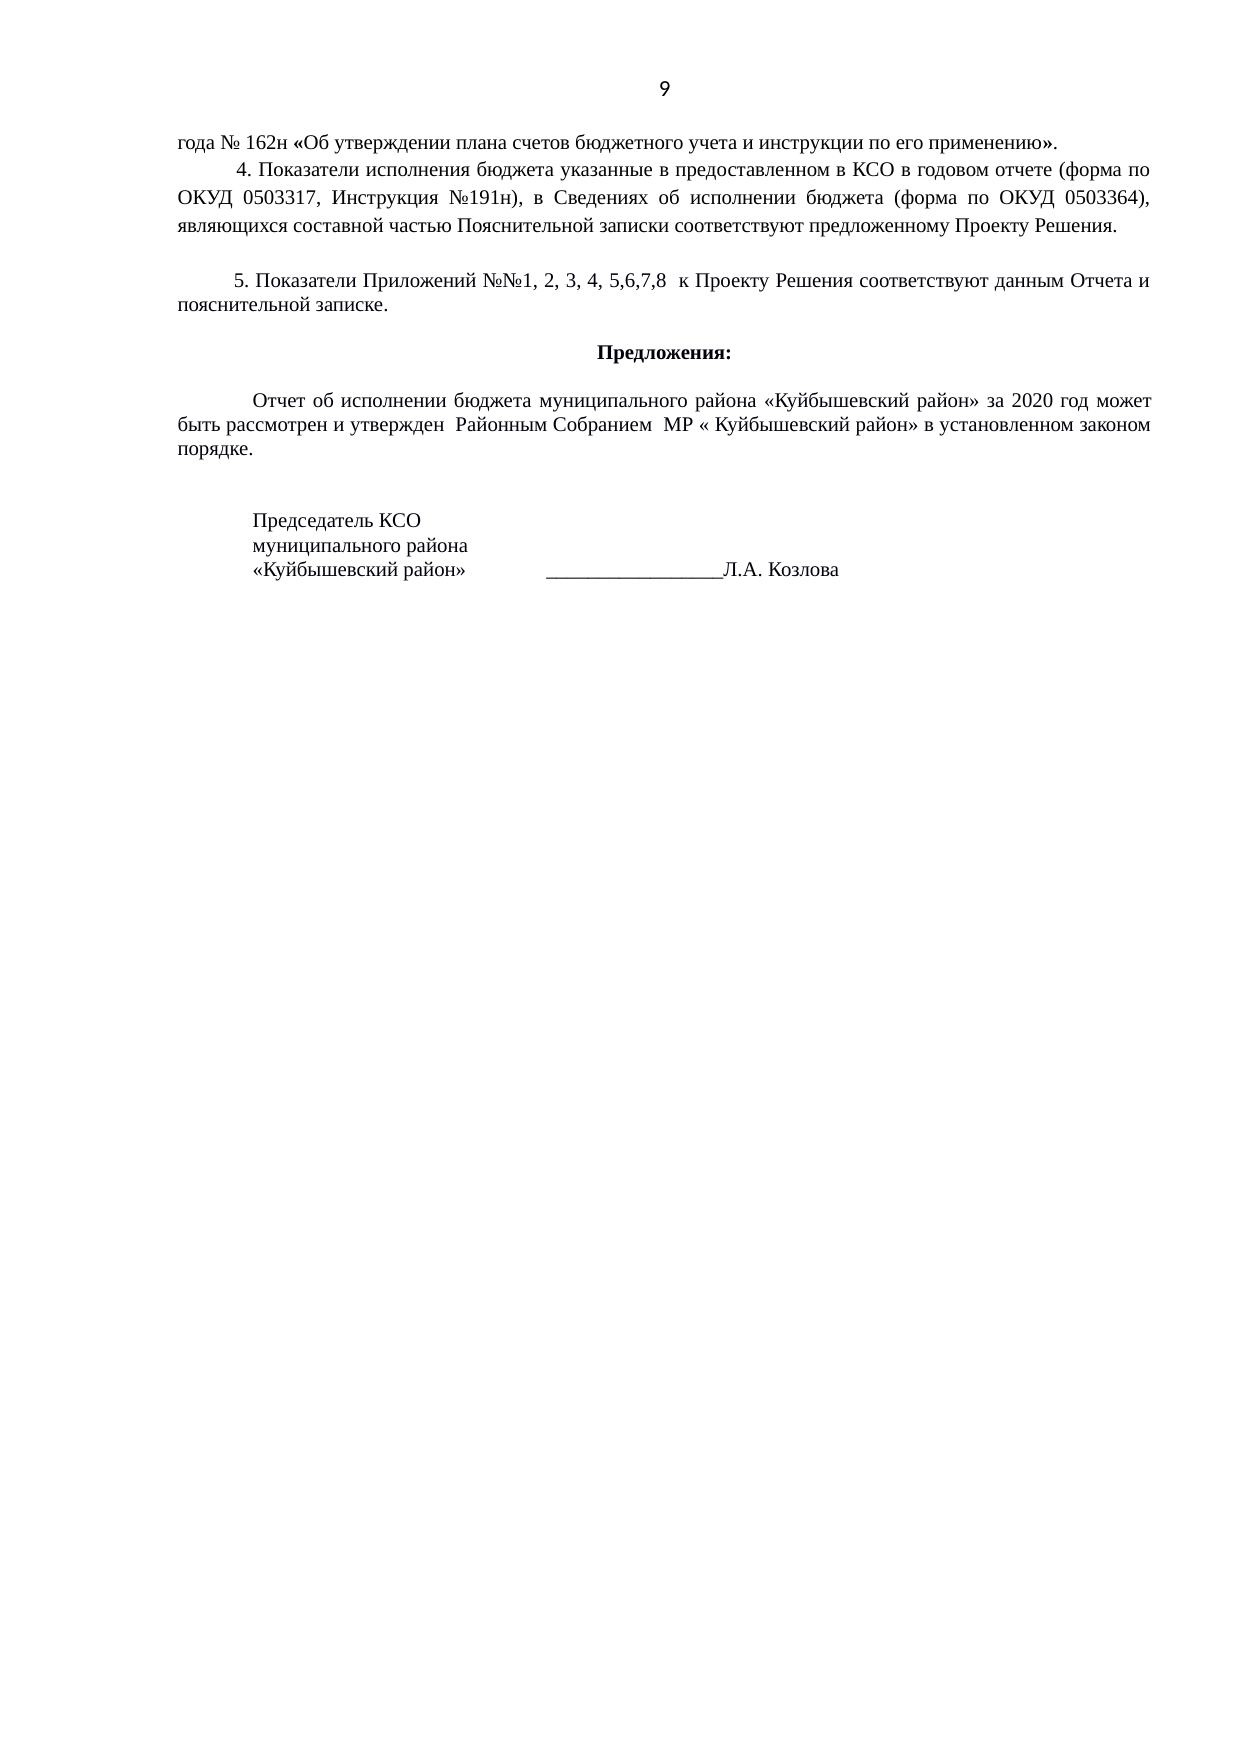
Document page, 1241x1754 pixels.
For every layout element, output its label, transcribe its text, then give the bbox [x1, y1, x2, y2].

text муниципального района [177, 532, 1152, 557]
text 5. Показатели Приложений №№1, 2, 3, 4, 5,6,7,8 к Проекту Решения соответствуют данным Отчета и пояснительной записке. [177, 268, 1152, 316]
text Отчет об исполнении бюджета муниципального района «Куйбышевский район» за 2020 год может быть рассмотрен и утвержден Районным Собранием МР « Куйбышевский район» в установленном законом порядке. [177, 388, 1152, 460]
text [177, 130, 1152, 154]
text 4. Показатели исполнения бюджета указанные в предоставленном в КСО в годовом отчете (форма по ОКУД 0503317, Инструкция №191н), в Сведениях об исполнении бюджета (форма по ОКУД 0503364), являющихся составной частью Пояснительной записки соответствуют предложенному Проекту Решения. [177, 157, 1152, 237]
text «Куйбышевский район» _________________Л.А. Козлова [177, 557, 1152, 581]
text Предложения: [177, 340, 1152, 364]
text Председатель КСО [177, 508, 1152, 532]
